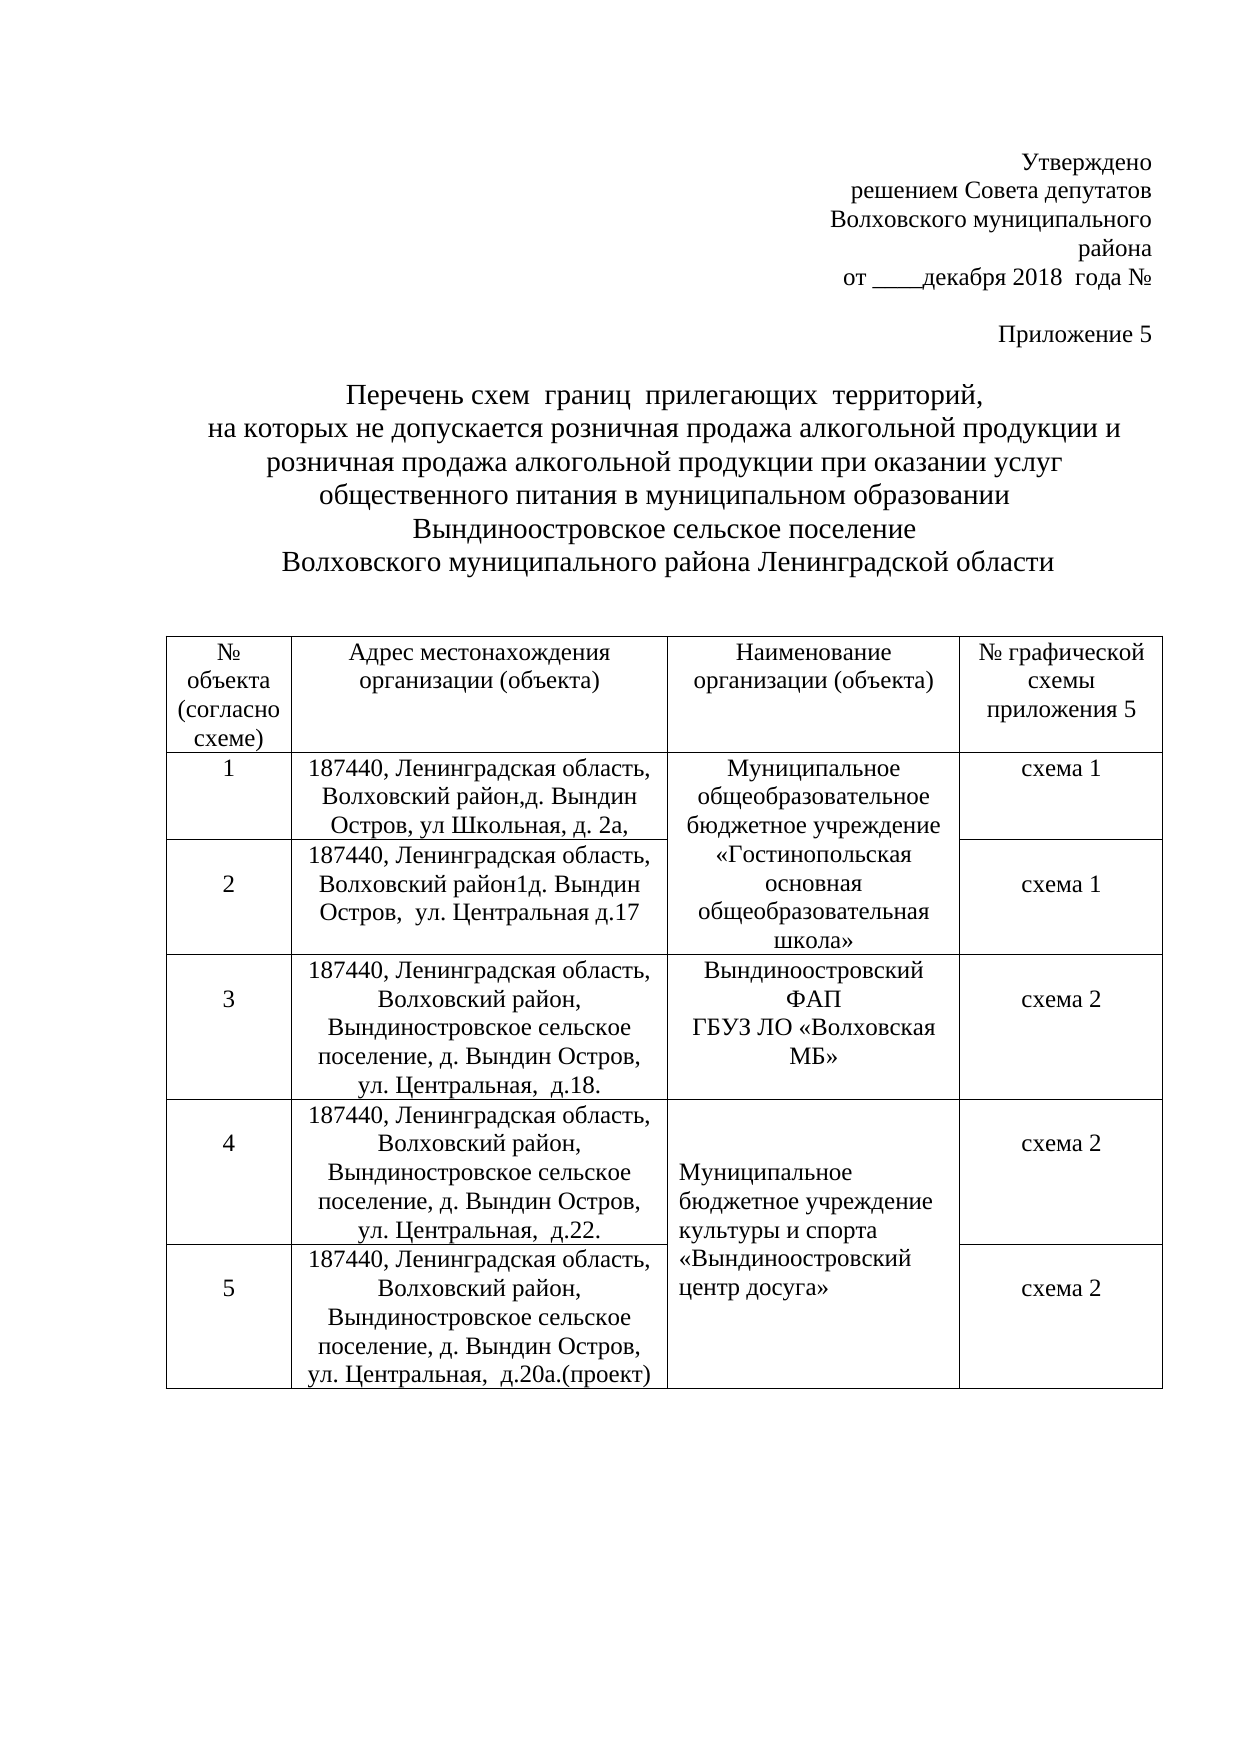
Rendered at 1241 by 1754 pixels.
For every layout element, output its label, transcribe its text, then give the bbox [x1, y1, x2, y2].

table_cell 187440, Ленинградская область, Волховский район, Вындиностровское сельское поселение, д. Вындин Остров, ул. Центральная, д.22. [292, 1100, 667, 1243]
text Волховского муниципального района Ленинградской области [177, 544, 1152, 578]
table_cell 5 [167, 1245, 291, 1388]
text Волховского муниципального района [177, 204, 1152, 262]
text Вындиноостровское сельское поселение [177, 511, 1152, 544]
table_cell 187440, Ленинградская область, Волховский район1д. Вындин Остров, ул. Центральная д.17 [292, 840, 667, 954]
table_header № графической схемы приложения 5 [960, 637, 1162, 752]
table_cell Вындиноостровский ФАП ГБУЗ ЛО «Волховская МБ» [668, 955, 959, 1099]
text Утверждено [177, 147, 1152, 176]
table_cell 1 [167, 753, 291, 839]
text Приложение 5 [177, 319, 1152, 348]
table_cell схема 1 [960, 840, 1162, 954]
table_cell Муниципальное общеобразовательное бюджетное учреждение «Гостинопольская основная общеобразовательная школа» [668, 753, 959, 954]
table_cell Муниципальное бюджетное учреждение культуры и спорта «Вындиноостровский центр досуга» [668, 1100, 959, 1388]
table_cell схема 2 [960, 1100, 1162, 1243]
table_cell 187440, Ленинградская область, Волховский район,д. Вындин Остров, ул Школьная, д. 2а, [292, 753, 667, 839]
table_cell 187440, Ленинградская область, Волховский район, Вындиностровское сельское поселение, д. Вындин Остров, ул. Центральная, д.20а.(проект) [292, 1245, 667, 1388]
table_cell 187440, Ленинградская область, Волховский район, Вындиностровское сельское поселение, д. Вындин Остров, ул. Центральная, д.18. [292, 955, 667, 1099]
text от ____декабря 2018 года № [177, 262, 1152, 291]
table_cell схема 2 [960, 955, 1162, 1099]
table_header Наименование организации (объекта) [668, 637, 959, 752]
table_cell 2 [167, 840, 291, 954]
table_cell 4 [167, 1100, 291, 1243]
table_cell схема 2 [960, 1245, 1162, 1388]
text на которых не допускается розничная продажа алкогольной продукции и розничная продажа алкогольной продукции при оказании услуг общественного питания в муниципальном образовании [177, 410, 1152, 511]
text Перечень схем границ прилегающих территорий, [177, 377, 1152, 410]
text решением Совета депутатов [177, 176, 1152, 204]
table_header Адрес местонахождения организации (объекта) [292, 637, 667, 752]
table_cell 3 [167, 955, 291, 1099]
table_cell схема 1 [960, 753, 1162, 839]
table_header № объекта (согласно схеме) [167, 637, 291, 752]
